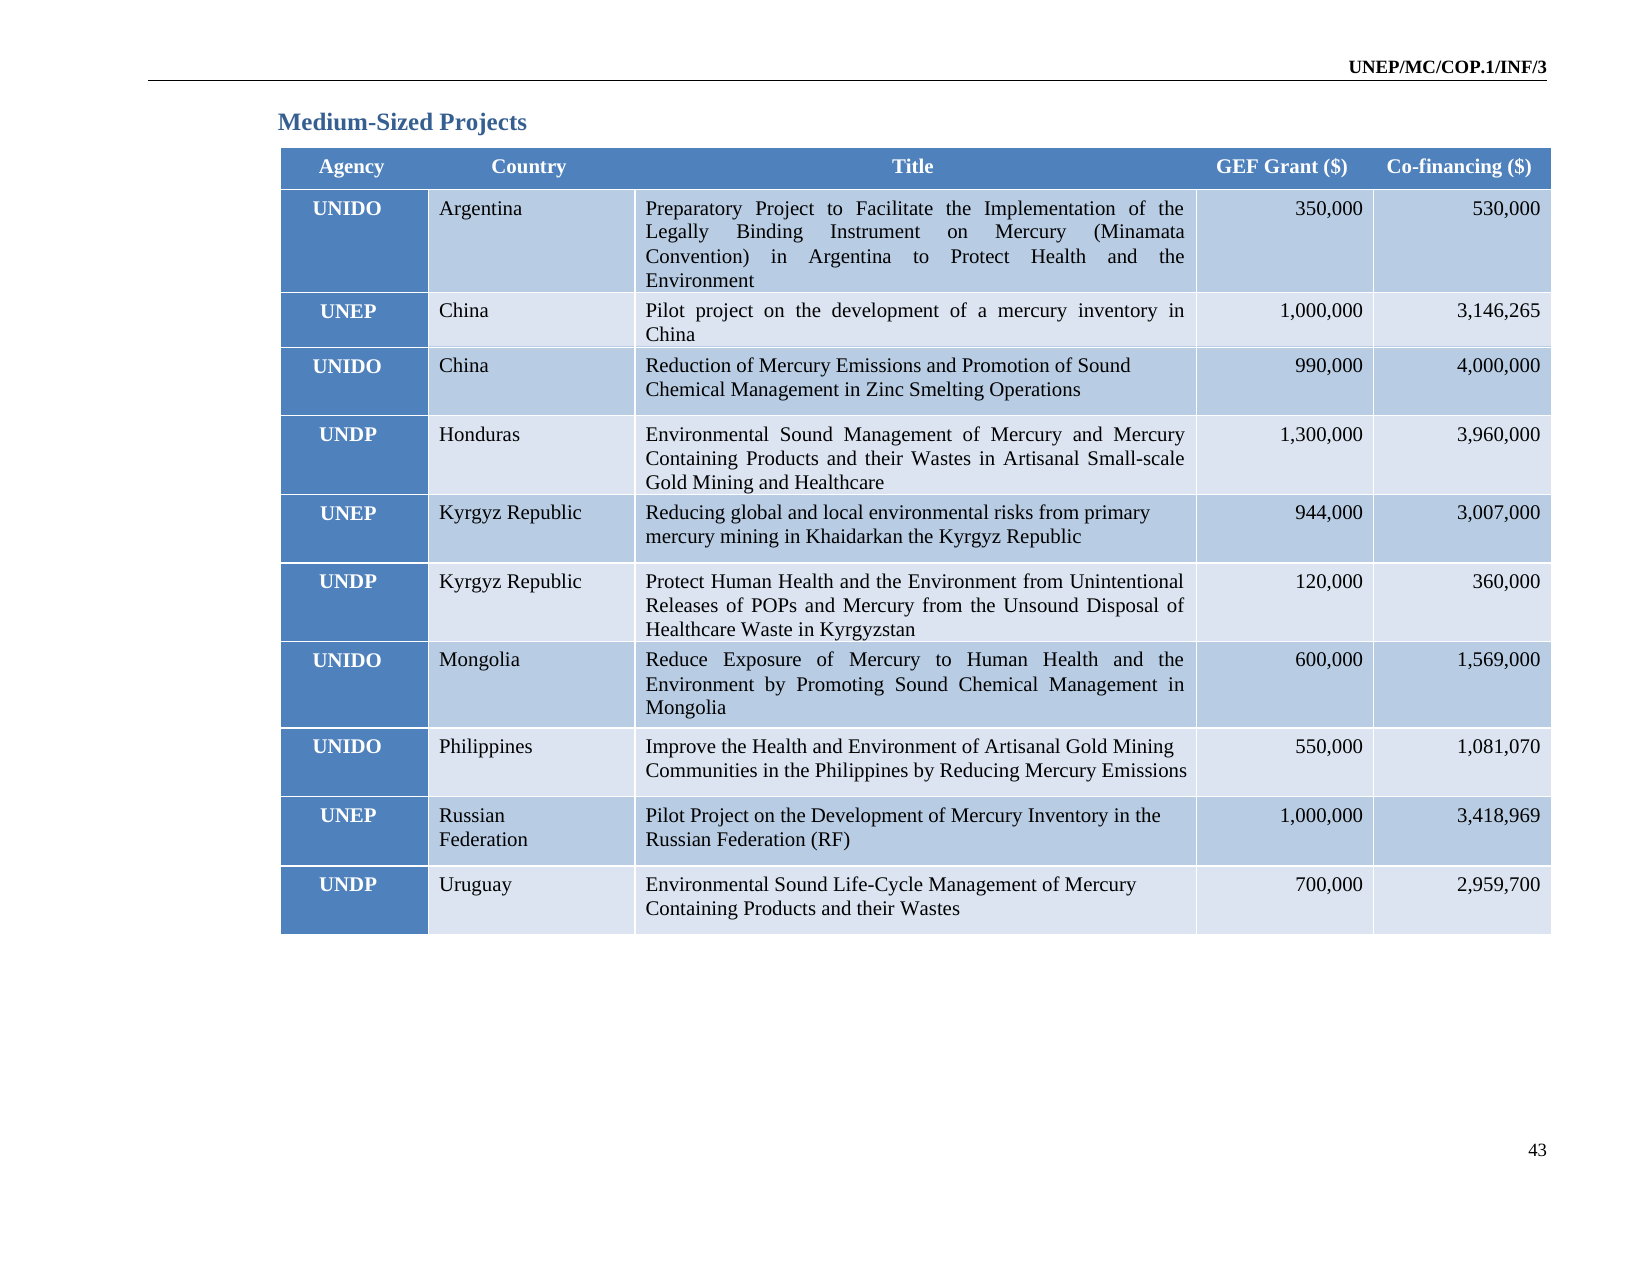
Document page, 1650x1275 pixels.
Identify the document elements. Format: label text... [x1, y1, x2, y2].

table_cell Argentina [429, 190, 634, 292]
table_cell Improve the Health and Environment of Artisanal Gold Mining Communities in the Philippines by Reducing Mercury Emissions [636, 729, 1196, 796]
table_cell 600,000 [1197, 642, 1373, 727]
table_header GEF Grant ($) [1196, 148, 1373, 189]
table_cell Pilot project on the development of a mercury inventory in China [636, 293, 1196, 346]
table_cell UNIDO [281, 642, 428, 727]
table_cell 120,000 [1197, 564, 1373, 641]
table_cell 700,000 [1197, 867, 1373, 934]
table_header Agency [281, 148, 428, 189]
title Medium-Sized Projects [278, 107, 1547, 136]
table_cell Kyrgyz Republic [429, 564, 634, 641]
table_cell Reducing global and local environmental risks from primary mercury mining in Khaidarkan the Kyrgyz Republic [636, 495, 1196, 562]
table_cell 550,000 [1197, 729, 1373, 796]
table_cell 944,000 [1197, 495, 1373, 562]
table_cell 1,000,000 [1197, 797, 1373, 865]
table_cell Philippines [429, 729, 634, 796]
table_cell UNEP [281, 495, 428, 562]
table_cell 530,000 [1374, 190, 1551, 292]
table_cell Environmental Sound Life-Cycle Management of Mercury Containing Products and their Wastes [636, 867, 1196, 934]
table_cell UNEP [281, 797, 428, 865]
table_cell Reduce Exposure of Mercury to Human Health and the Environment by Promoting Sound Chemical Management in Mongolia [636, 642, 1196, 727]
table_cell 1,000,000 [1197, 293, 1373, 346]
table_cell Environmental Sound Management of Mercury and Mercury Containing Products and their Wastes in Artisanal Small-scale Gold Mining and Healthcare [636, 416, 1196, 494]
table_cell China [429, 293, 634, 346]
table_cell Pilot Project on the Development of Mercury Inventory in the Russian Federation (RF) [636, 797, 1196, 865]
table_cell UNIDO [281, 348, 428, 415]
table_cell 4,000,000 [1374, 348, 1551, 415]
table_cell UNIDO [281, 729, 428, 796]
table_cell 3,418,969 [1374, 797, 1551, 865]
table_cell Mongolia [429, 642, 634, 727]
table_header Co-financing ($) [1373, 148, 1551, 189]
table_header Country [428, 148, 635, 189]
table_cell China [429, 348, 634, 415]
table_cell UNDP [281, 867, 428, 934]
table_cell 350,000 [1197, 190, 1373, 292]
table_cell UNDP [281, 564, 428, 641]
table_cell 1,300,000 [1197, 416, 1373, 494]
table_cell 990,000 [1197, 348, 1373, 415]
table_cell 3,146,265 [1374, 293, 1551, 346]
table_cell Reduction of Mercury Emissions and Promotion of Sound Chemical Management in Zinc Smelting Operations [636, 348, 1196, 415]
table_cell 360,000 [1374, 564, 1551, 641]
table_cell UNIDO [281, 190, 428, 292]
table_cell Uruguay [429, 867, 634, 934]
table_cell UNEP [281, 293, 428, 346]
table_cell Russian Federation [429, 797, 634, 865]
table_cell 3,007,000 [1374, 495, 1551, 562]
table_cell 2,959,700 [1374, 867, 1551, 934]
table_cell Honduras [429, 416, 634, 494]
table_cell 3,960,000 [1374, 416, 1551, 494]
table_cell 1,081,070 [1374, 729, 1551, 796]
table_header Title [635, 148, 1196, 189]
table_cell 1,569,000 [1374, 642, 1551, 727]
table_cell Preparatory Project to Facilitate the Implementation of the Legally Binding Instrument on Mercury (Minamata Convention) in Argentina to Protect Health and the Environment [636, 190, 1196, 292]
table_cell Protect Human Health and the Environment from Unintentional Releases of POPs and Mercury from the Unsound Disposal of Healthcare Waste in Kyrgyzstan [636, 564, 1196, 641]
table_cell Kyrgyz Republic [429, 495, 634, 562]
table_cell UNDP [281, 416, 428, 494]
